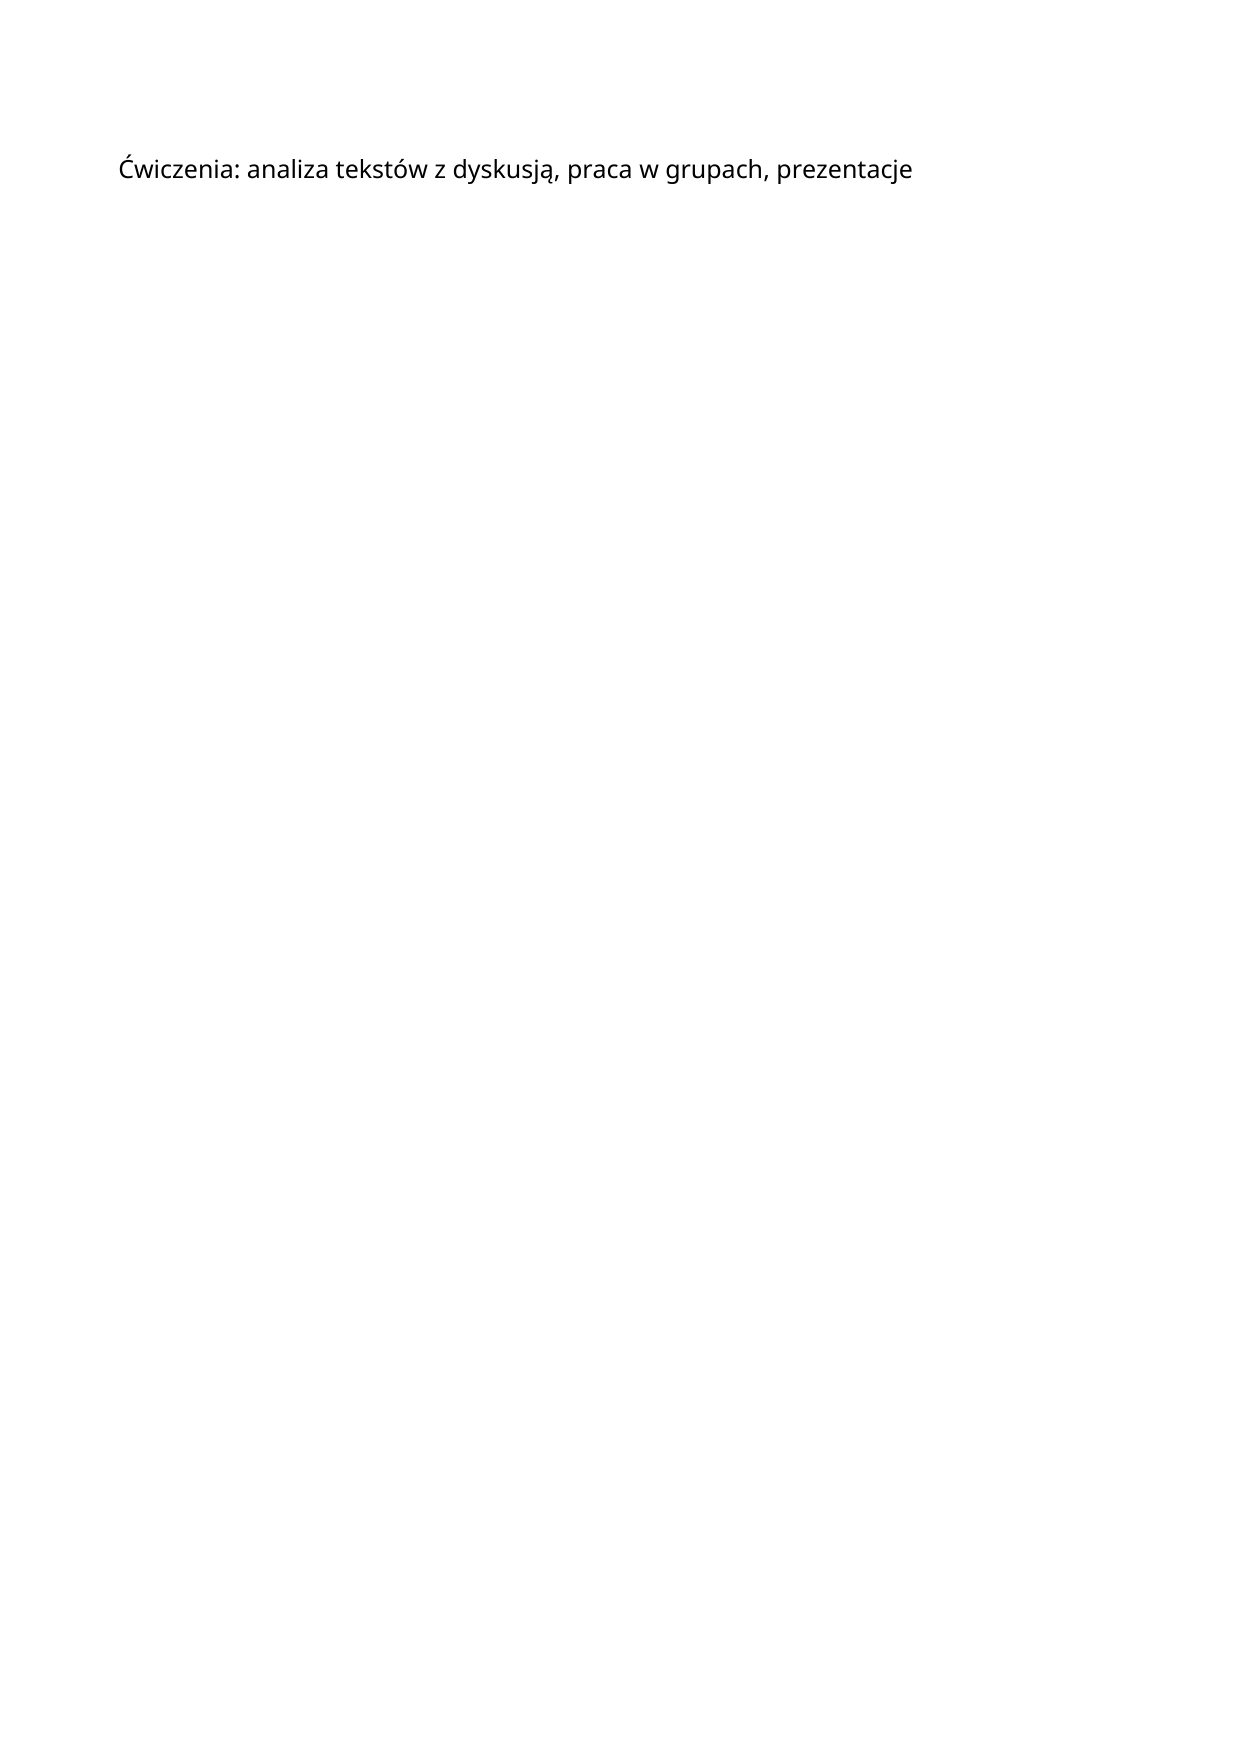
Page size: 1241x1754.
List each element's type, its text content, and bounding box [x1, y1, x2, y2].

text Ćwiczenia: analiza tekstów z dyskusją, praca w grupach, prezentacje [118, 152, 1122, 186]
